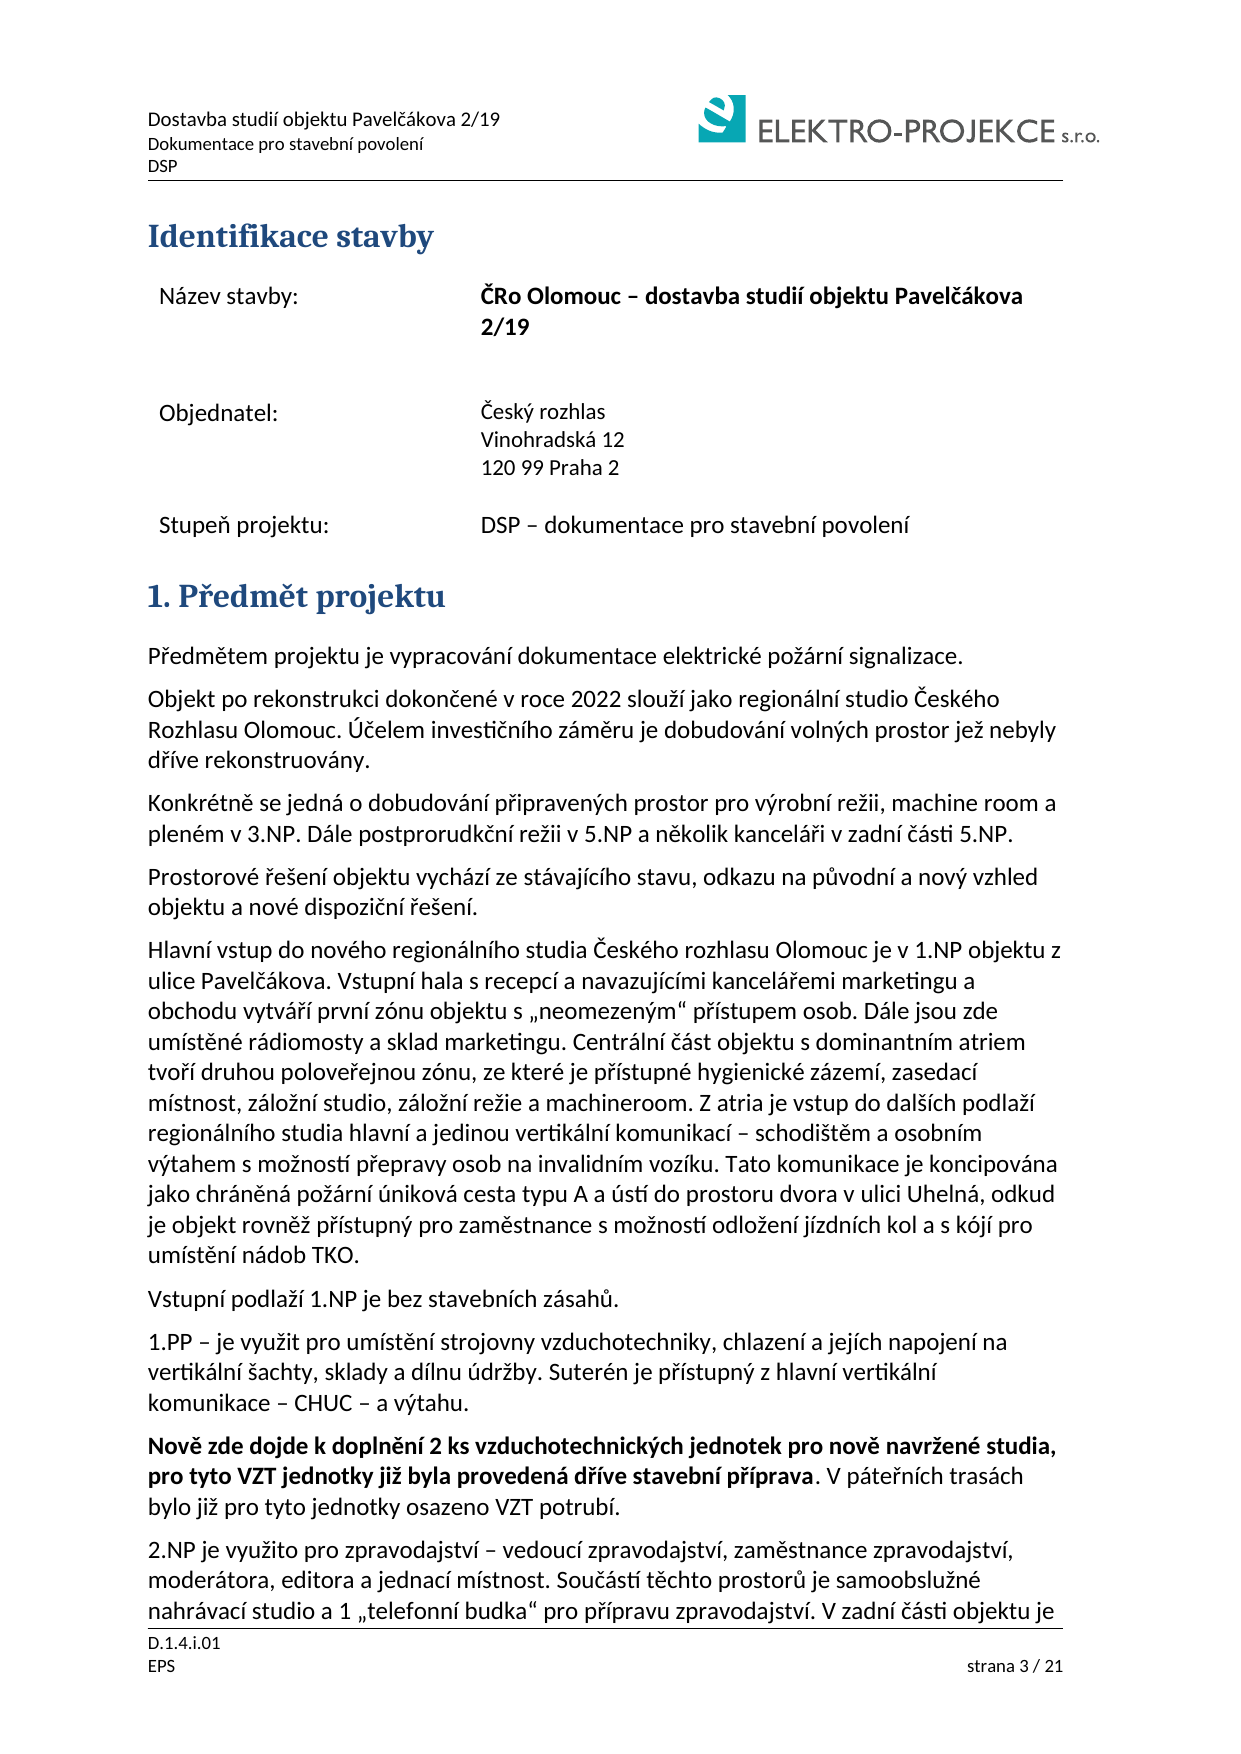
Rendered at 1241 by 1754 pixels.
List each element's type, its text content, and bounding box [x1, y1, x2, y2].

text Předmětem projektu je vypracování dokumentace elektrické požární signalizace. [148, 640, 1063, 671]
text Hlavní vstup do nového regionálního studia Českého rozhlasu Olomouc je v 1.NP objektu z ulice Pavelčákova. Vstupní hala s recepcí a navazujícími kancelářemi marketingu a obchodu vytváří první zónu objektu s „neomezeným“ přístupem osob. Dále jsou zde umístěné rádiomosty a sklad marketingu. Centrální část objektu s dominantním atriem tvoří druhou poloveřejnou zónu, ze které je přístupné hygienické zázemí, zasedací místnost, záložní studio, záložní režie a machineroom. Z atria je vstup do dalších podlaží regionálního studia hlavní a jedinou vertikální komunikací – schodištěm a osobním výtahem s možností přepravy osob na invalidním vozíku. Tato komunikace je koncipována jako chráněná požární úniková cesta typu A a ústí do prostoru dvora v ulici Uhelná, odkud je objekt rovněž přístupný pro zaměstnance s možností odložení jízdních kol a s kójí pro umístění nádob TKO. [148, 934, 1063, 1270]
subtitle Předmět projektu [148, 577, 1063, 615]
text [148, 1534, 1063, 1625]
table_cell Český rozhlas Vinohradská 12 120 99 Praha 2 [469, 397, 1063, 509]
text Vstupní podlaží 1.NP je bez stavebních zásahů. [148, 1283, 1063, 1313]
text Objekt po rekonstrukci dokončené v roce 2022 slouží jako regionální studio Českého Rozhlasu Olomouc. Účelem investičního záměru je dobudování volných prostor jež nebyly dříve rekonstruovány. [148, 683, 1063, 775]
table_header Název stavby: [148, 280, 469, 397]
table_cell Stupeň projektu: [148, 509, 469, 552]
text 1.PP – je využit pro umístění strojovny vzduchotechniky, chlazení a jejích napojení na vertikální šachty, sklady a dílnu údržby. Suterén je přístupný z hlavní vertikální komunikace – CHUC – a výtahu. [148, 1326, 1063, 1417]
text Konkrétně se jedná o dobudování připravených prostor pro výrobní režii, machine room a pleném v 3.NP. Dále postprorudkční režii v 5.NP a několik kanceláři v zadní části 5.NP. [148, 787, 1063, 848]
text Nově zde dojde k doplnění 2 ks vzduchotechnických jednotek pro nově navržené studia, pro tyto VZT jednotky již byla provedená dříve stavební příprava. V páteřních trasách bylo již pro tyto jednotky osazeno VZT potrubí. [148, 1430, 1063, 1521]
table_cell Objednatel: [148, 397, 469, 509]
table_header ČRo Olomouc – dostavba studií objektu Pavelčákova 2/19 [469, 280, 1063, 397]
subtitle Identifikace stavby [148, 217, 1063, 255]
text Prostorové řešení objektu vychází ze stávajícího stavu, odkazu na původní a nový vzhled objektu a nové dispoziční řešení. [148, 861, 1063, 922]
table_cell DSP – dokumentace pro stavební povolení [469, 509, 1063, 552]
